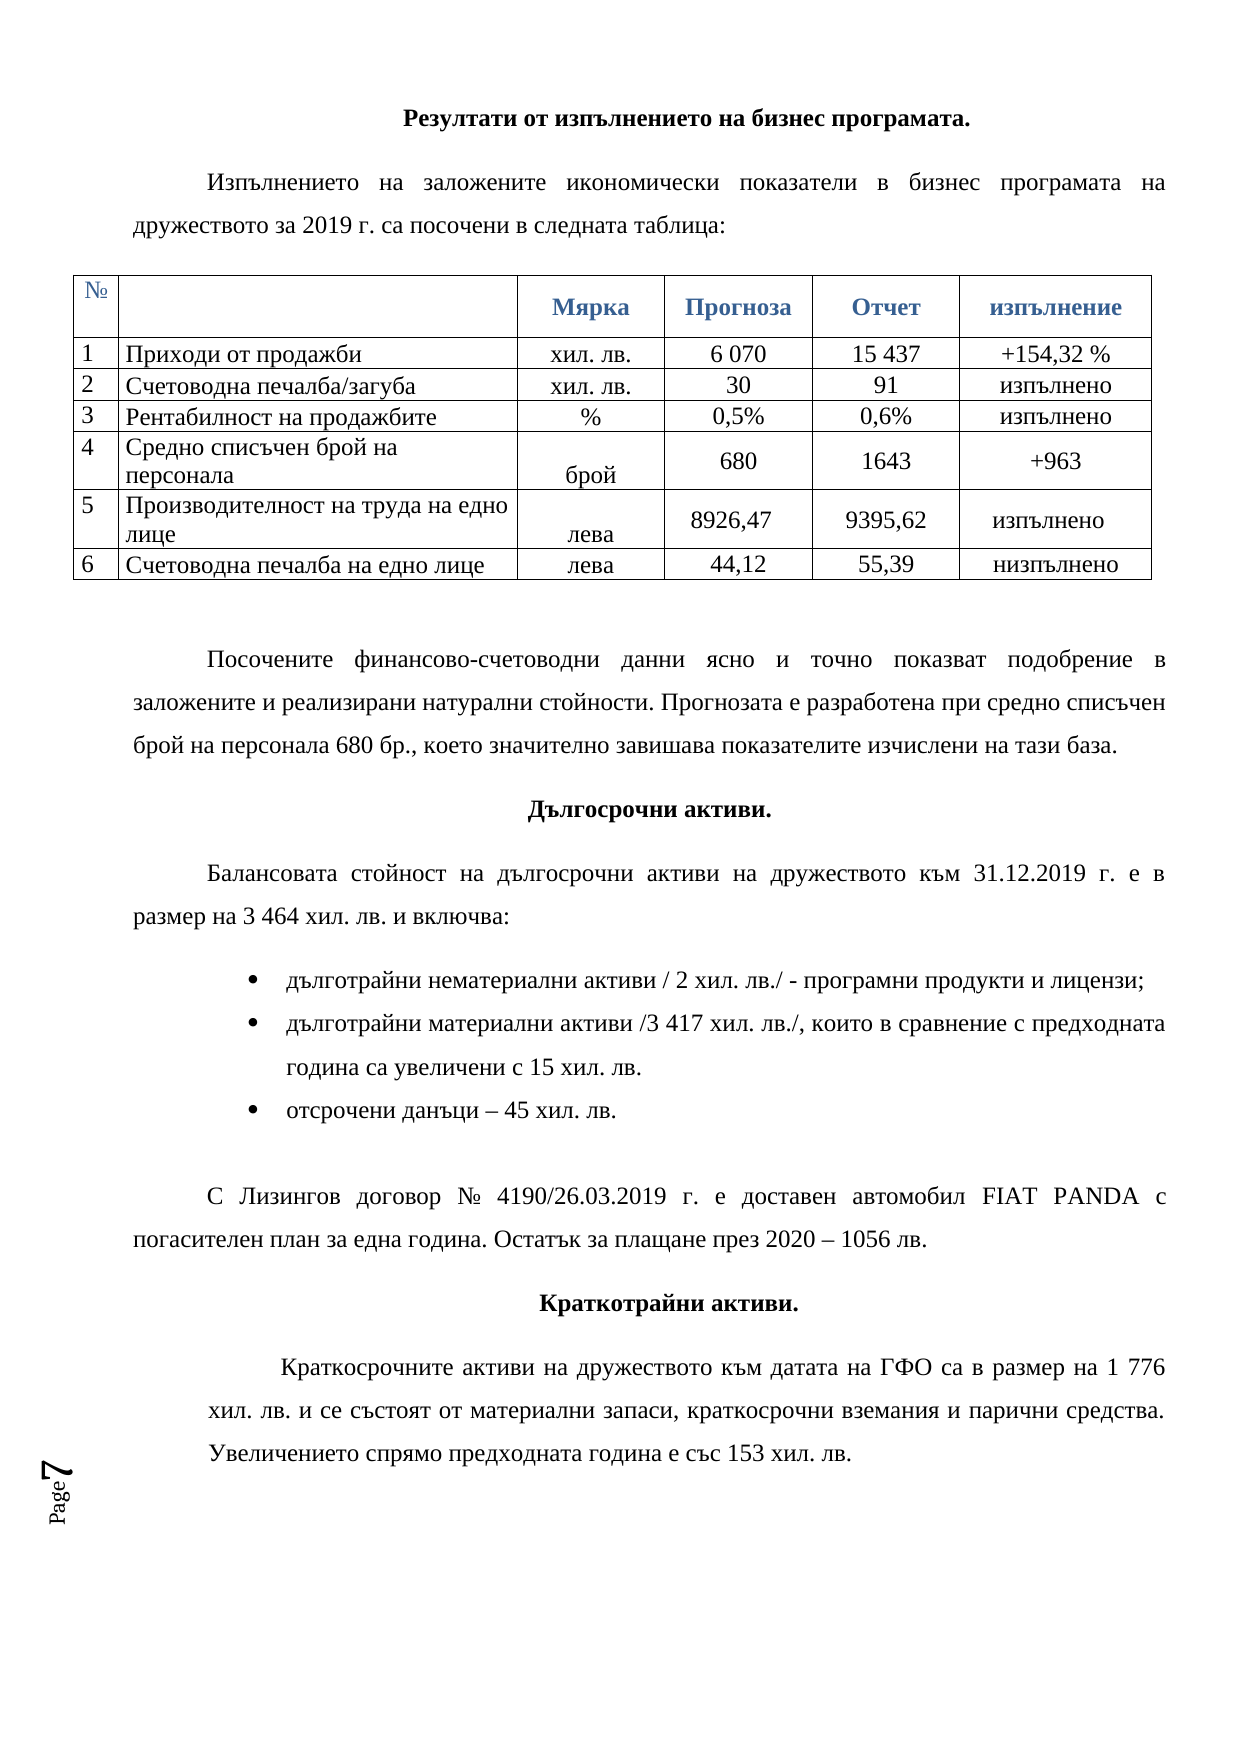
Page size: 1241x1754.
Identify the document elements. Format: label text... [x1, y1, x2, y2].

text Посочените финансово-счетоводни данни ясно и точно показват подобрение в заложените и реализирани натурални стойности. Прогнозата е разработена при средно списъчен брой на персонала 680 бр., което значително завишава показателите изчислени на тази база. [133, 644, 1167, 759]
list С Лизингов договор № 4190/26.03.2019 г. е доставен автомобил FIAT PANDA с погасителен план за една година. Остатък за плащане през 2020 – 1056 лв. [133, 1181, 1167, 1253]
table_cell 1 [74, 338, 118, 368]
table_header № [74, 276, 118, 337]
table_cell Средно списъчен брой на персонала [119, 432, 517, 489]
table_cell 0,5% [665, 401, 812, 431]
table_cell изпълнено [960, 369, 1151, 399]
table_cell 1643 [813, 432, 959, 489]
table_cell 15 437 [813, 338, 959, 368]
table_cell % [518, 401, 664, 431]
table_header Мярка [518, 276, 664, 337]
table_cell 2 [74, 369, 118, 399]
table_header Отчет [813, 276, 959, 337]
table_cell 6 [74, 549, 118, 579]
list дълготрайни нематериални активи / 2 хил. лв./ - програмни продукти и лицензи; [248, 965, 1167, 994]
table_cell Производитeлност на труда на едно лице [119, 490, 517, 548]
text Балансовата стойност на дългосрочни активи на дружеството към 31.12.2019 г. е в размер на 3 464 хил. лв. и включва: [133, 858, 1167, 930]
list Краткосрочните активи на дружеството към датата на ГФО са в размер на 1 776 хил. лв. и се състоят от материални запаси, краткосрочни вземания и парични средства. Увеличението спрямо предходната година е със 153 хил. лв. [208, 1352, 1167, 1467]
table_cell лева [518, 490, 664, 548]
table_cell изпълнено [960, 401, 1151, 431]
table_cell 3 [74, 401, 118, 431]
table_cell 91 [813, 369, 959, 399]
table_cell хил. лв. [518, 369, 664, 399]
text Изпълнението на заложените икономически показатели в бизнес програмата на дружеството за 2019 г. са посочени в следната таблица: [133, 167, 1167, 239]
table_cell изпълнено [960, 490, 1151, 548]
table_cell +963 [960, 432, 1151, 489]
table_header [119, 276, 517, 337]
table_cell +154,32 % [960, 338, 1151, 368]
table_cell Счетоводна печалба на едно лице [119, 549, 517, 579]
table_cell хил. лв. [518, 338, 664, 368]
table_header изпълнение [960, 276, 1151, 337]
table_cell брой [518, 432, 664, 489]
table_cell 680 [665, 432, 812, 489]
table_cell 30 [665, 369, 812, 399]
table_cell 55,39 [813, 549, 959, 579]
text Резултати от изпълнението на бизнес програмата. [133, 103, 1167, 132]
table_cell низпълнено [960, 549, 1151, 579]
table_cell 6 070 [665, 338, 812, 368]
text Дългосрочни активи. [133, 794, 1167, 823]
table_cell 5 [74, 490, 118, 548]
list отсрочени данъци – 45 хил. лв. [248, 1095, 1167, 1123]
text Краткотрайни активи. [428, 1288, 1167, 1317]
table_cell Счетоводна печалба/загуба [119, 369, 517, 399]
table_cell 8926,47 [665, 490, 812, 548]
table_cell Приходи от продажби [119, 338, 517, 368]
table_cell 9395,62 [813, 490, 959, 548]
table_cell Рентабилност на продажбите [119, 401, 517, 431]
table_cell 4 [74, 432, 118, 489]
table_cell 44,12 [665, 549, 812, 579]
table_cell 0,6% [813, 401, 959, 431]
table_header Прогноза [665, 276, 812, 337]
table_cell лева [518, 549, 664, 579]
list дълготрайни материални активи /3 417 хил. лв./, които в сравнение с предходната година са увеличени с 15 хил. лв. [248, 1008, 1167, 1080]
